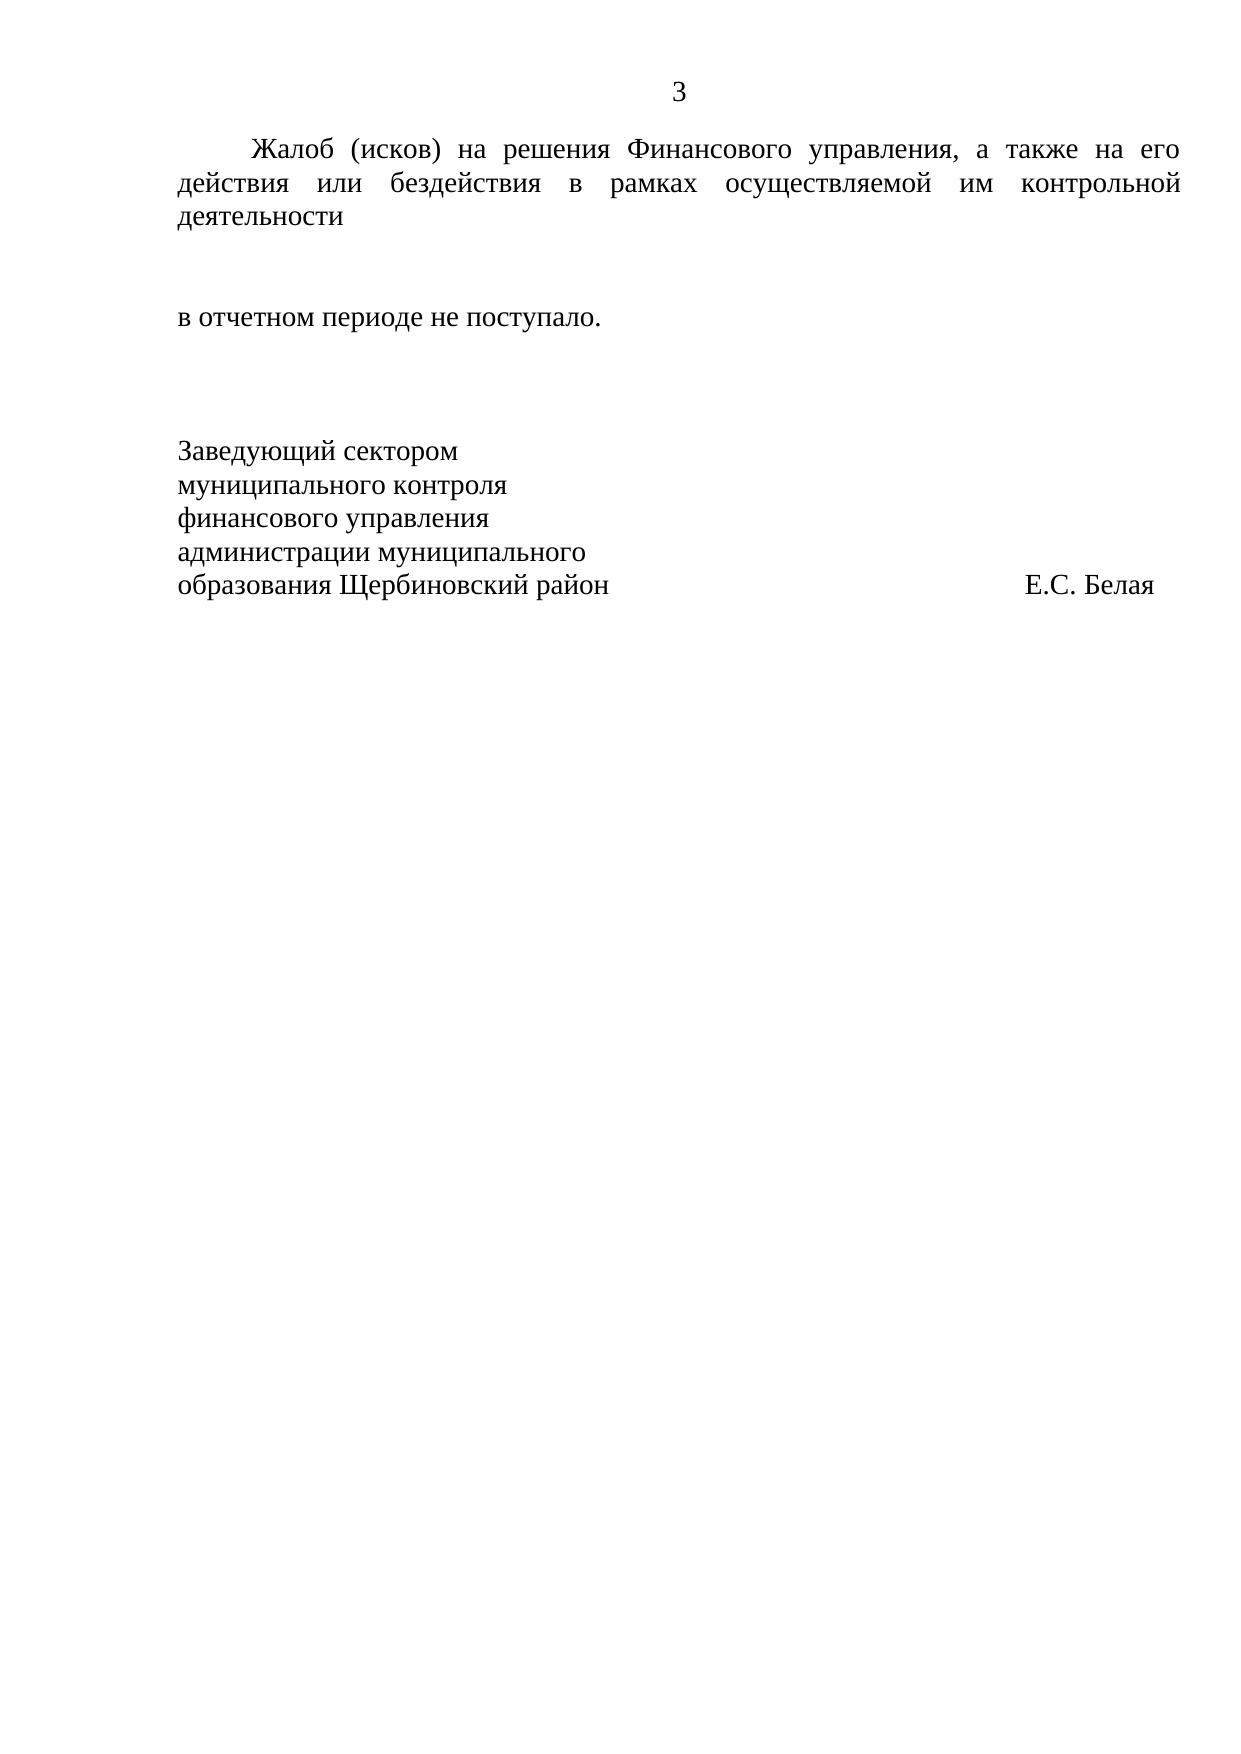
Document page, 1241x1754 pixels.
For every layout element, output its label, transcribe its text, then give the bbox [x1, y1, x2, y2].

text Заведующий сектором [177, 433, 1181, 467]
text администрации муниципального [177, 534, 1181, 567]
text Жалоб (исков) на решения Финансового управления, а также на его действия или бездействия в рамках осуществляемой им контрольной деятельности [177, 131, 1181, 232]
text муниципального контроля [177, 467, 1181, 500]
text финансового управления [177, 500, 1181, 534]
text в отчетном периоде не поступало. [177, 299, 1181, 333]
text образования Щербиновский район Е.С. Белая [177, 567, 1181, 601]
